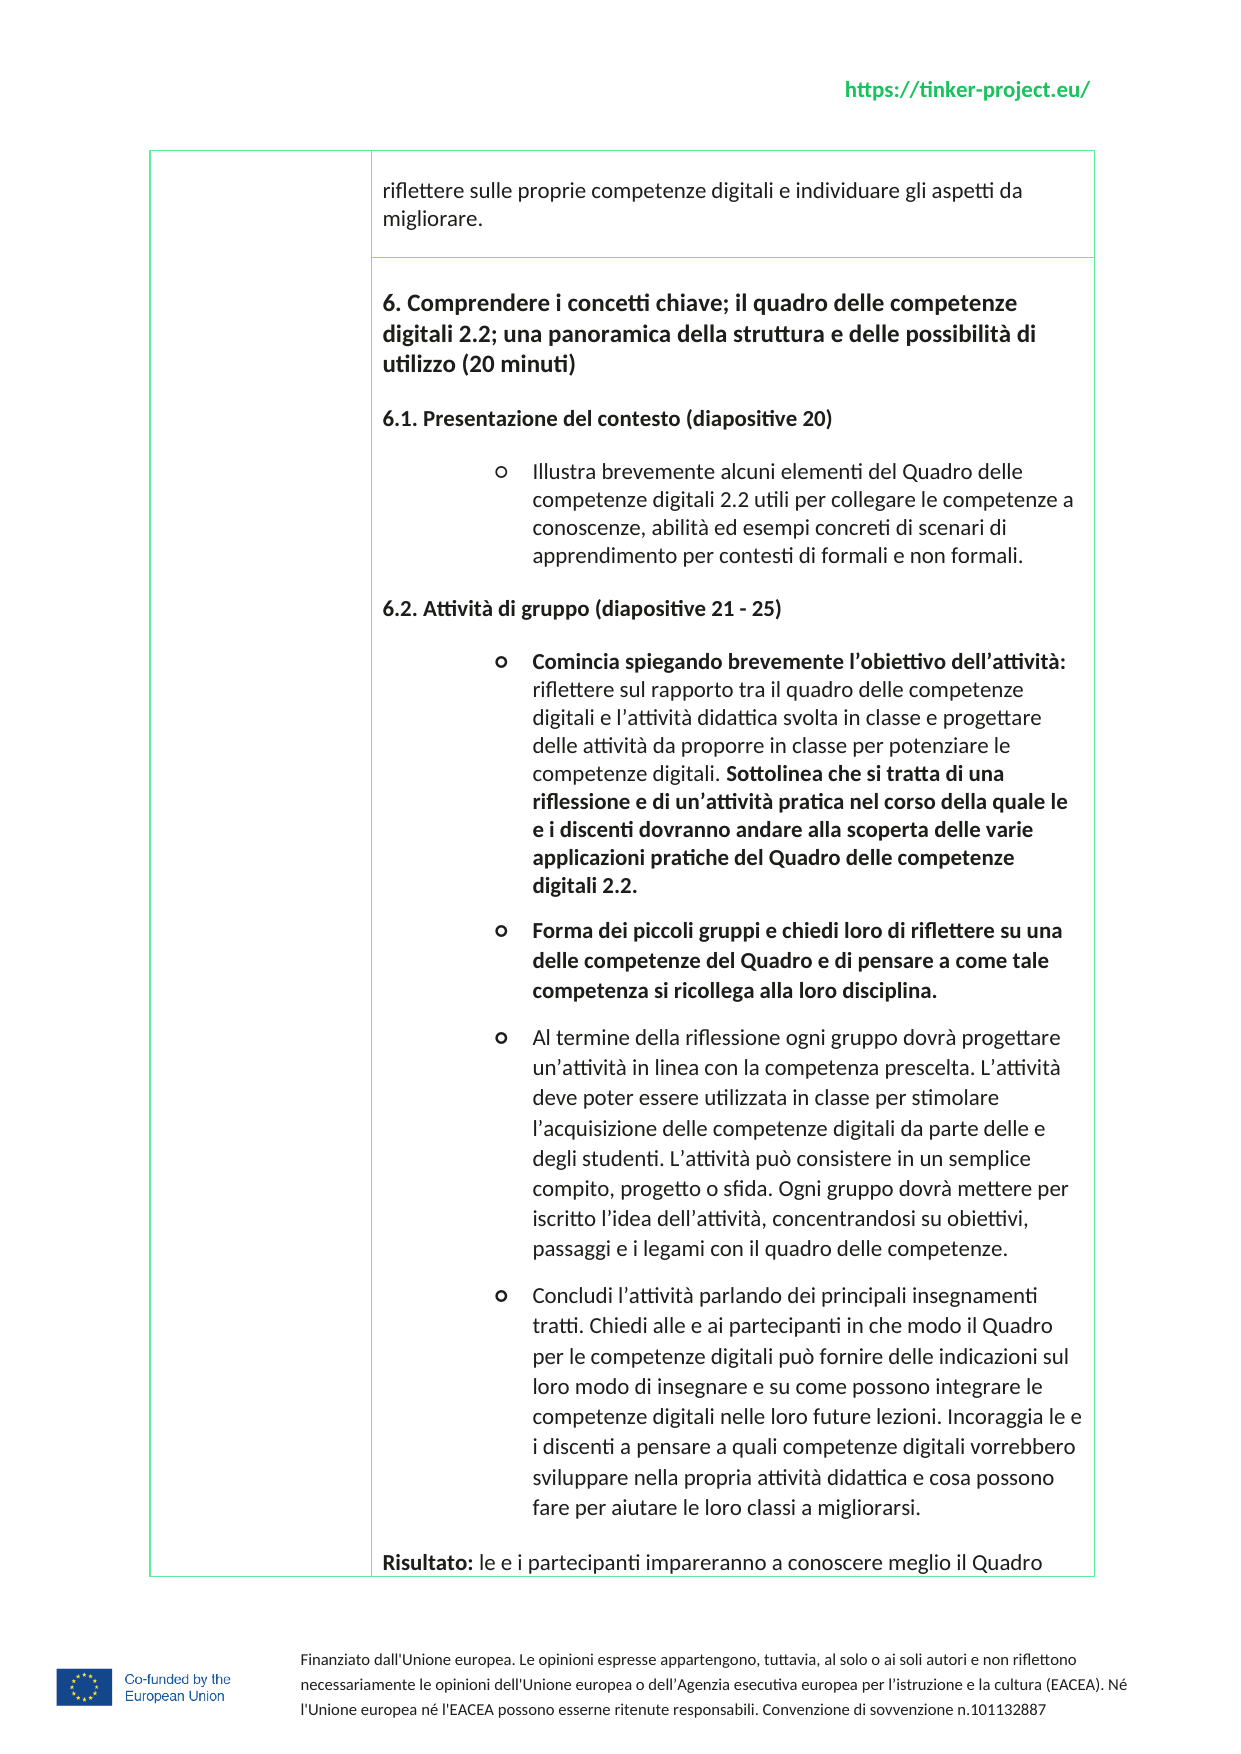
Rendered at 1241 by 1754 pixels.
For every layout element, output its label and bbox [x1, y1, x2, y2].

picture [44, 1646, 260, 1730]
table_cell [372, 151, 1094, 257]
table_cell [372, 258, 1094, 1576]
